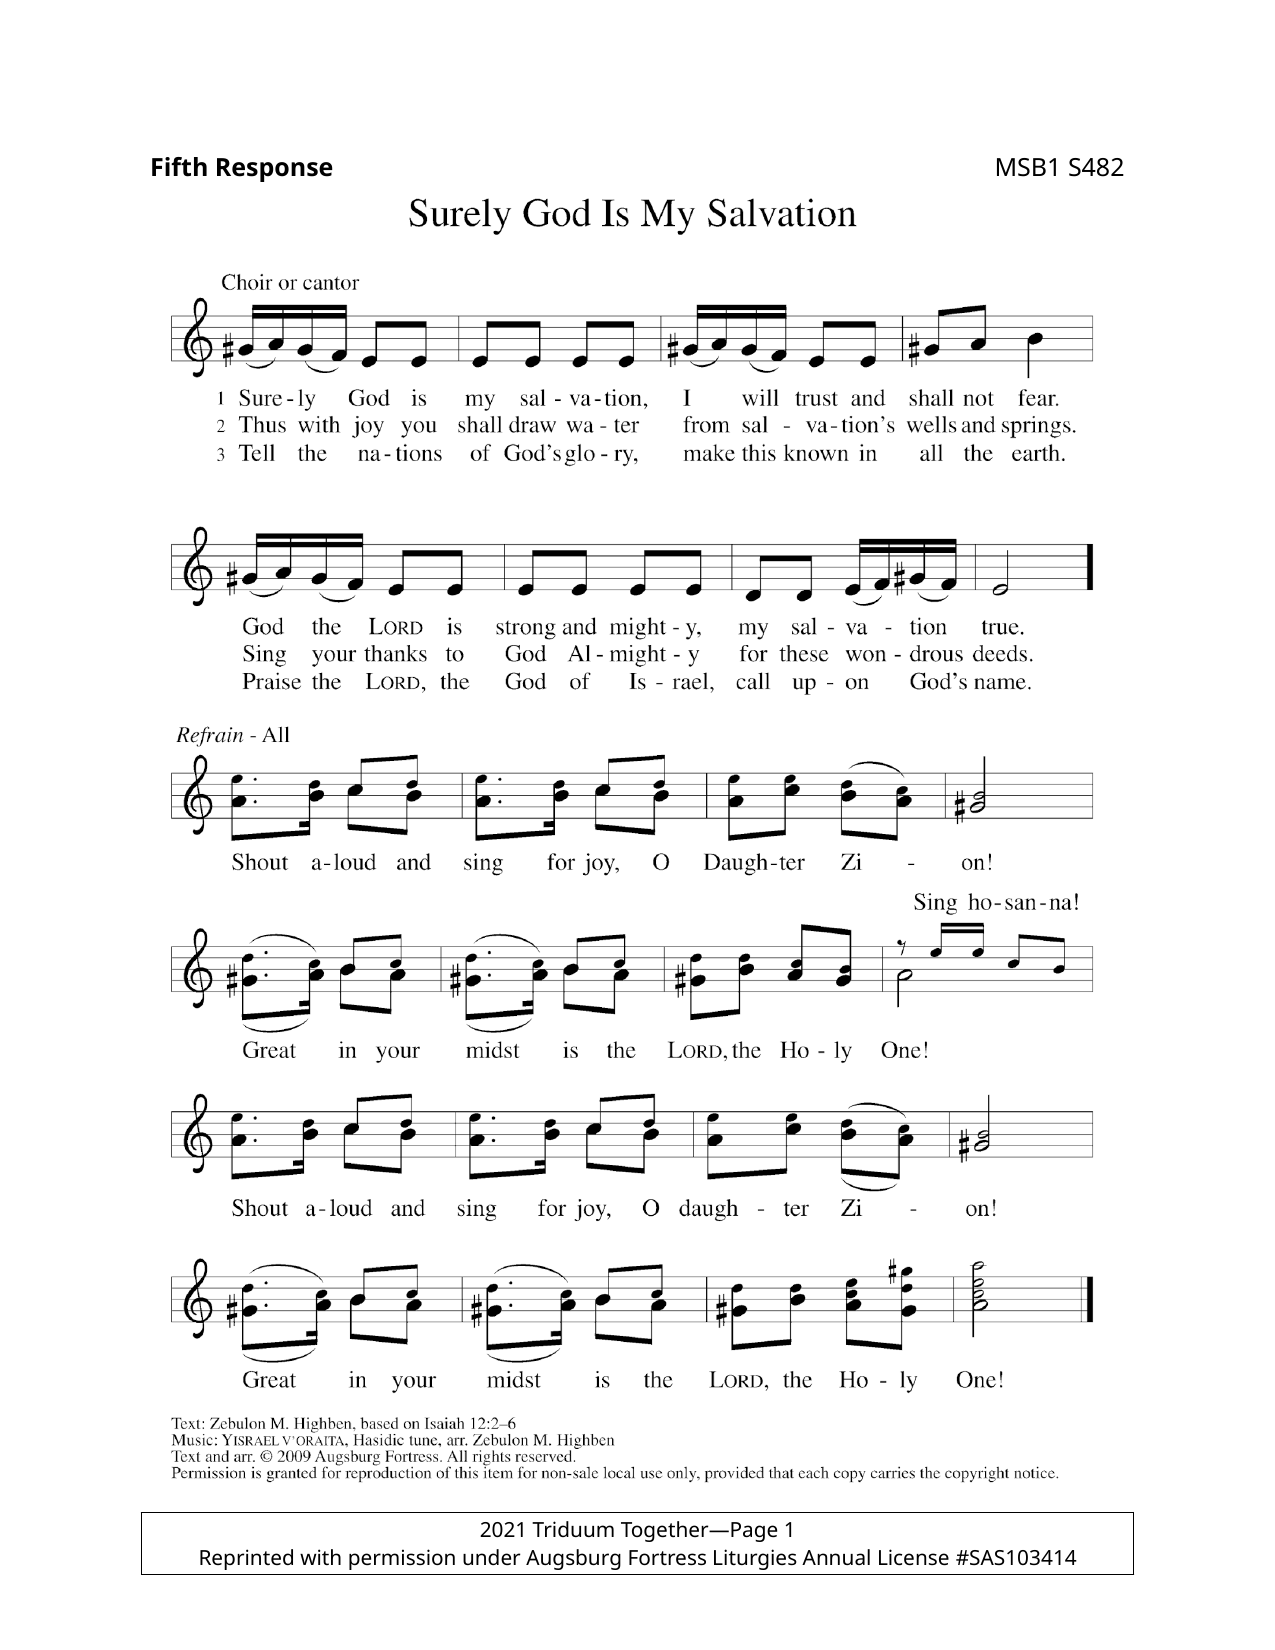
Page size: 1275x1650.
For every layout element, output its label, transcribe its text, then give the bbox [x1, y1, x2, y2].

text Fifth Response MSB1 S482 [150, 150, 1125, 184]
picture [150, 184, 1114, 1497]
